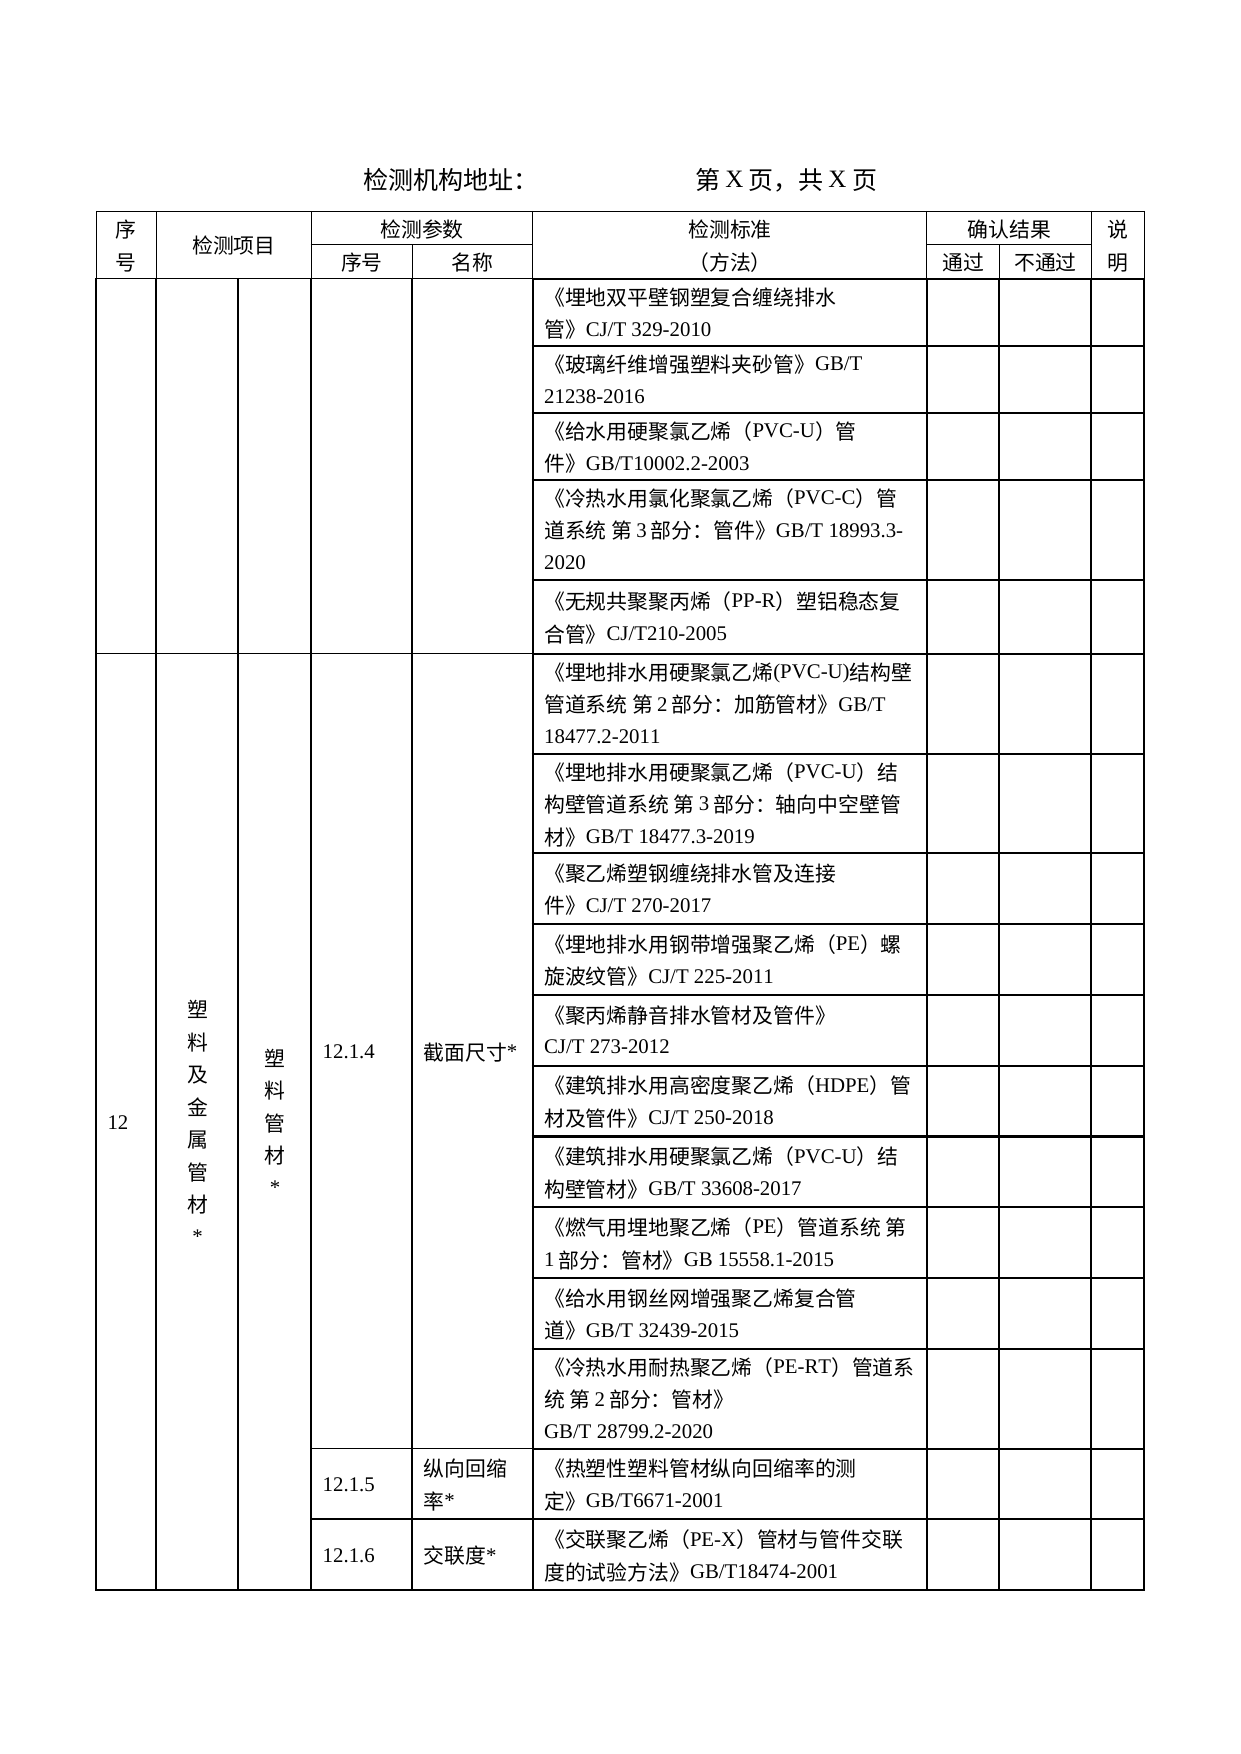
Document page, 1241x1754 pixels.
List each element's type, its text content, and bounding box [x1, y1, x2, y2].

table_cell [1000, 1520, 1090, 1589]
table_cell [1092, 347, 1143, 412]
table_cell 《给水用硬聚氯乙烯（PVC-U）管件》GB/T10002.2-2003 [534, 414, 926, 479]
table_cell 纵向回缩率* [413, 1449, 532, 1518]
table_cell [1092, 854, 1143, 923]
table_cell 检测项目 [157, 212, 311, 278]
table_cell 12.1.5 [312, 1449, 411, 1518]
table_cell 《无规共聚聚丙烯（PP-R）塑铝稳态复合管》CJ/T210-2005 [534, 581, 926, 653]
table_cell 《埋地双平壁钢塑复合缠绕排水管》CJ/T 329-2010 [534, 280, 926, 345]
table_cell [1092, 414, 1143, 479]
table_cell [1092, 655, 1143, 752]
table_cell [928, 1350, 998, 1447]
table_cell 12.1.6 [312, 1520, 411, 1589]
table_cell [1000, 347, 1090, 412]
table_cell 说明 [1092, 212, 1144, 278]
table_cell 《建筑排水用高密度聚乙烯（HDPE）管材及管件》CJ/T 250-2018 [534, 1067, 926, 1135]
table_cell [1092, 280, 1143, 345]
table_cell [1000, 1279, 1090, 1348]
table_cell 塑 料 及 金 属 管 材 * [157, 654, 237, 1589]
table_cell [1000, 414, 1090, 479]
table_cell [1000, 581, 1090, 653]
table_cell 《埋地排水用硬聚氯乙烯（PVC-U）结构壁管道系统 第3部分：轴向中空壁管材》GB/T 18477.3-2019 [534, 755, 926, 852]
table_cell 《热塑性塑料管材纵向回缩率的测定》GB/T6671-2001 [534, 1450, 926, 1518]
table_cell 序号 [97, 212, 156, 278]
table_cell 名称 [413, 245, 532, 278]
table_cell 交联度* [413, 1520, 532, 1589]
table_cell [1092, 1350, 1143, 1447]
table_cell [928, 655, 998, 752]
table_cell [1000, 481, 1090, 579]
table_cell 确认结果 [927, 212, 1091, 244]
table_cell [1000, 1067, 1090, 1135]
table_cell [1092, 755, 1143, 852]
table_cell [1000, 854, 1090, 923]
table_cell 《冷热水用氯化聚氯乙烯（PVC-C）管道系统 第3部分：管件》GB/T 18993.3-2020 [534, 481, 926, 579]
table_cell 《建筑排水用硬聚氯乙烯（PVC-U）结构壁管材》GB/T 33608-2017 [534, 1138, 926, 1206]
table_cell 截面尺寸* [413, 654, 532, 1447]
table_cell 《埋地排水用硬聚氯乙烯(PVC-U)结构壁管道系统 第2部分：加筋管材》GB/T 18477.2-2011 [534, 655, 926, 752]
table_cell 《埋地排水用钢带增强聚乙烯（PE）螺旋波纹管》CJ/T 225-2011 [534, 925, 926, 994]
table_cell [1000, 1208, 1090, 1277]
table_cell [928, 414, 998, 479]
table_cell [928, 347, 998, 412]
table_cell [928, 1279, 998, 1348]
table_cell [1000, 925, 1090, 994]
table_cell [1092, 1520, 1143, 1589]
table_header 检测机构地址： 第X页，共X 页 [96, 146, 1144, 211]
table_cell [1092, 481, 1143, 579]
table_cell [928, 1520, 998, 1589]
table_cell [1092, 925, 1143, 994]
table_cell [1000, 655, 1090, 752]
table_cell [1000, 1350, 1090, 1447]
table_cell [1000, 755, 1090, 852]
table_cell [1092, 1138, 1143, 1206]
table_cell [928, 280, 998, 345]
table_cell 不通过 [1000, 245, 1091, 278]
table_cell [928, 1067, 998, 1135]
table_cell [928, 755, 998, 852]
table_cell 检测参数 [312, 212, 532, 244]
table_cell [928, 1138, 998, 1206]
table_cell [1000, 280, 1090, 345]
table_cell [928, 481, 998, 579]
table_cell 《聚乙烯塑钢缠绕排水管及连接件》CJ/T 270-2017 [534, 854, 926, 923]
table_cell [1092, 1067, 1143, 1135]
table_cell 检测标准 （方法） [533, 212, 926, 278]
table_cell 通过 [927, 245, 999, 278]
table_cell 序号 [312, 245, 412, 278]
table_cell [1000, 1138, 1090, 1206]
table_cell [928, 581, 998, 653]
table_cell 《玻璃纤维增强塑料夹砂管》GB/T 21238-2016 [534, 347, 926, 412]
table_cell [928, 1450, 998, 1518]
table_cell [928, 996, 998, 1064]
table_cell [1092, 1450, 1143, 1518]
table_cell [928, 1208, 998, 1277]
table_cell 《给水用钢丝网增强聚乙烯复合管道》GB/T 32439-2015 [534, 1279, 926, 1348]
table_cell [1000, 996, 1090, 1064]
table_cell 12 [97, 654, 155, 1589]
table_cell 《燃气用埋地聚乙烯（PE）管道系统 第1部分：管材》GB 15558.1-2015 [534, 1208, 926, 1277]
table_cell [928, 925, 998, 994]
table_cell [1092, 1279, 1143, 1348]
table_cell 《交联聚乙烯（PE-X）管材与管件交联度的试验方法》GB/T18474-2001 [534, 1520, 926, 1589]
table_cell 《聚丙烯静音排水管材及管件》 CJ/T 273-2012 [534, 996, 926, 1064]
table_cell [1092, 1208, 1143, 1277]
table_cell [1092, 996, 1143, 1064]
table_cell [928, 854, 998, 923]
table_cell [1000, 1450, 1090, 1518]
table_cell 12.1.4 [312, 654, 411, 1447]
table_cell [1092, 581, 1143, 653]
table_cell 塑 料 管 材 * [239, 654, 310, 1589]
table_cell 《冷热水用耐热聚乙烯（PE-RT）管道系统 第2部分：管材》 GB/T 28799.2-2020 [534, 1350, 926, 1447]
